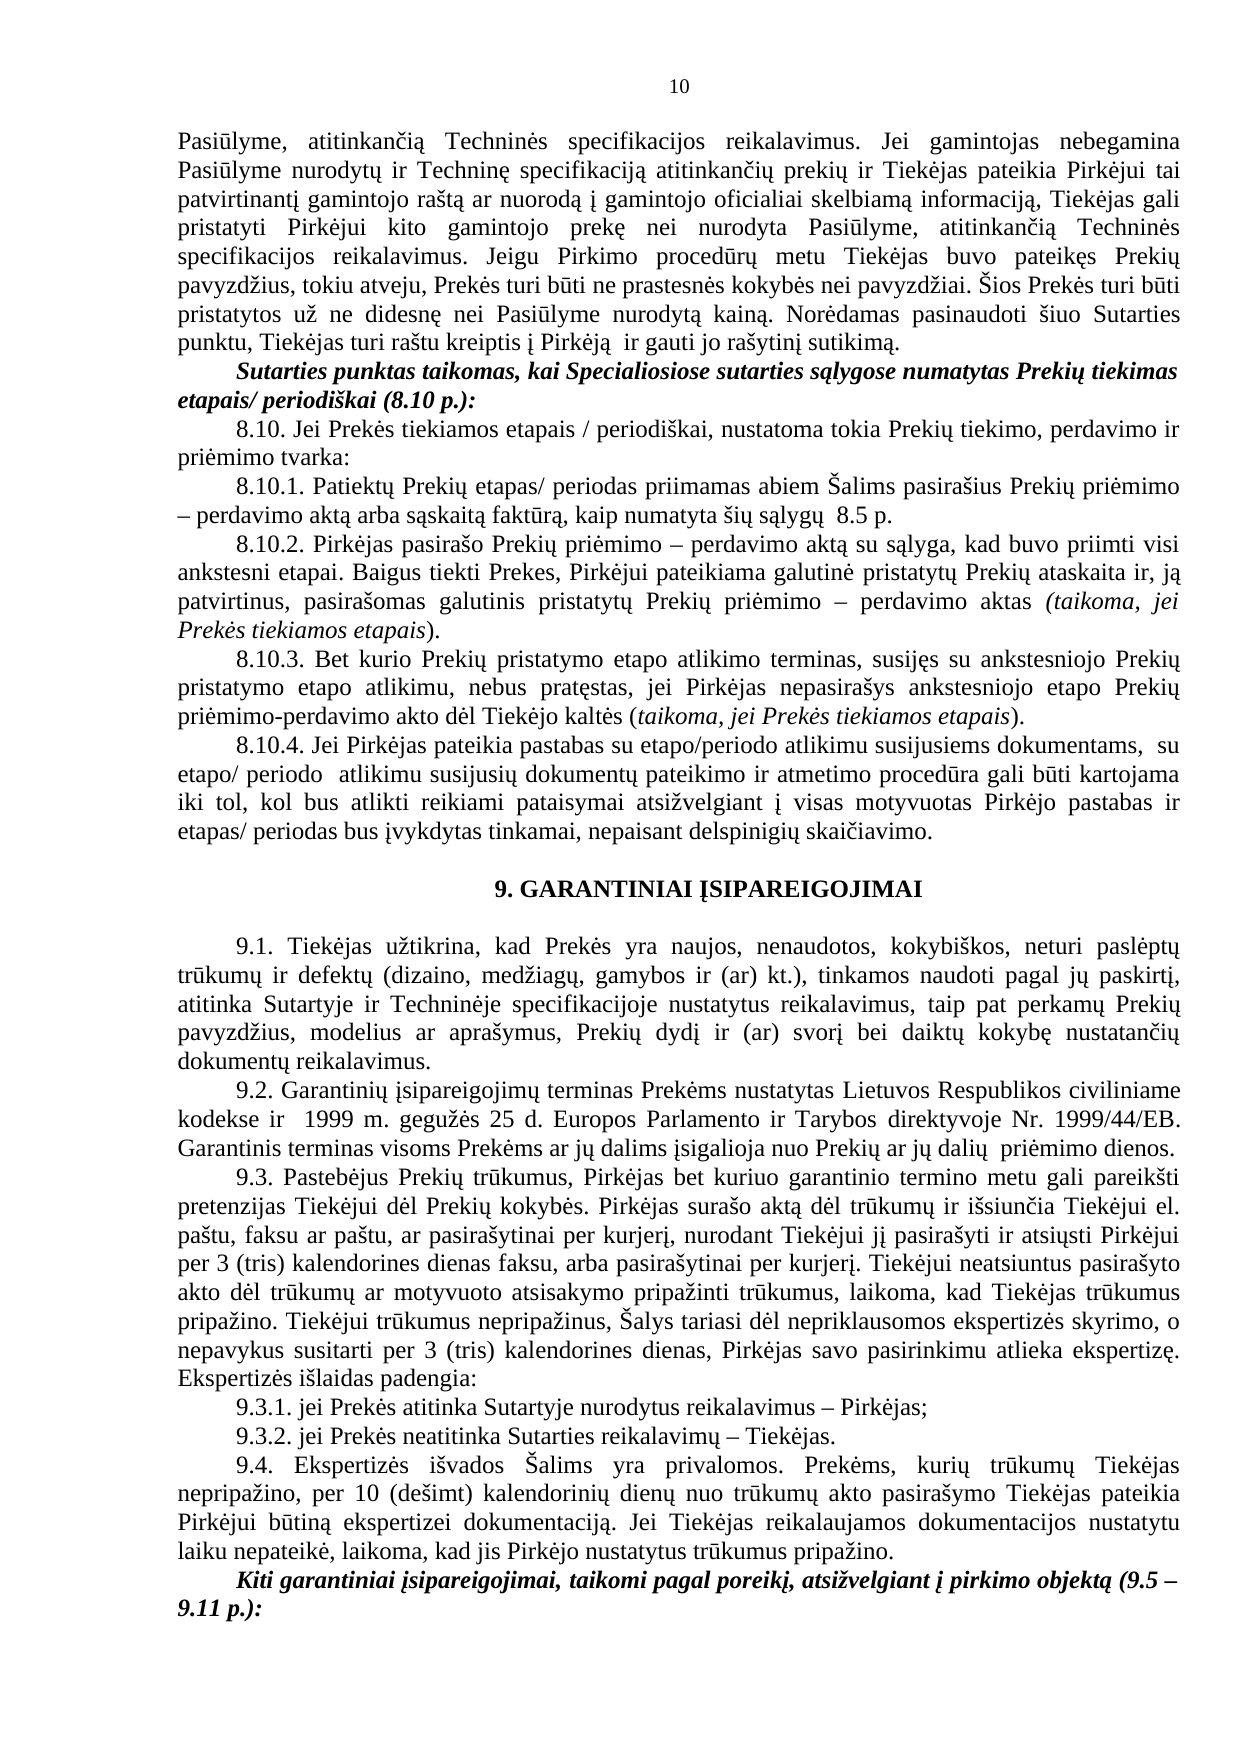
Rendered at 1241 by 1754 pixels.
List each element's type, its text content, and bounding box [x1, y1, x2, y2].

text 8.10.3. Bet kurio Prekių pristatymo etapo atlikimo terminas, susijęs su ankstesniojo Prekių pristatymo etapo atlikimu, nebus pratęstas, jei Pirkėjas nepasirašys ankstesniojo etapo Prekių priėmimo-perdavimo akto dėl Tiekėjo kaltės (taikoma, jei Prekės tiekiamos etapais). [177, 644, 1181, 730]
text 9.1. Tiekėjas užtikrina, kad Prekės yra naujos, nenaudotos, kokybiškos, neturi paslėptų trūkumų ir defektų (dizaino, medžiagų, gamybos ir (ar) kt.), tinkamos naudoti pagal jų paskirtį, atitinka Sutartyje ir Techninėje specifikacijoje nustatytus reikalavimus, taip pat perkamų Prekių pavyzdžius, modelius ar aprašymus, Prekių dydį ir (ar) svorį bei daiktų kokybę nustatančių dokumentų reikalavimus. [177, 931, 1181, 1075]
text Sutarties punktas taikomas, kai Specialiosiose sutarties sąlygose numatytas Prekių tiekimas etapais/ periodiškai (8.10 p.): [177, 356, 1181, 414]
text 9.2. Garantinių įsipareigojimų terminas Prekėms nustatytas Lietuvos Respublikos civiliniame kodekse ir 1999 m. gegužės 25 d. Europos Parlamento ir Tarybos direktyvoje Nr. 1999/44/EB. Garantinis terminas visoms Prekėms ar jų dalims įsigalioja nuo Prekių ar jų dalių priėmimo dienos. [177, 1075, 1181, 1162]
text 8.10.4. Jei Pirkėjas pateikia pastabas su etapo/periodo atlikimu susijusiems dokumentams, su etapo/ periodo atlikimu susijusių dokumentų pateikimo ir atmetimo procedūra gali būti kartojama iki tol, kol bus atlikti reikiami pataisymai atsižvelgiant į visas motyvuotas Pirkėjo pastabas ir etapas/ periodas bus įvykdytas tinkamai, nepaisant delspinigių skaičiavimo. [177, 730, 1181, 845]
text 9. GARANTINIAI ĮSIPAREIGOJIMAI [177, 874, 1181, 902]
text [177, 126, 1181, 356]
text 9.4. Ekspertizės išvados Šalims yra privalomos. Prekėms, kurių trūkumų Tiekėjas nepripažino, per 10 (dešimt) kalendorinių dienų nuo trūkumų akto pasirašymo Tiekėjas pateikia Pirkėjui būtiną ekspertizei dokumentaciją. Jei Tiekėjas reikalaujamos dokumentacijos nustatytu laiku nepateikė, laikoma, kad jis Pirkėjo nustatytus trūkumus pripažino. [177, 1450, 1181, 1565]
text 8.10. Jei Prekės tiekiamos etapais / periodiškai, nustatoma tokia Prekių tiekimo, perdavimo ir priėmimo tvarka: [177, 414, 1181, 471]
text 8.10.2. Pirkėjas pasirašo Prekių priėmimo – perdavimo aktą su sąlyga, kad buvo priimti visi ankstesni etapai. Baigus tiekti Prekes, Pirkėjui pateikiama galutinė pristatytų Prekių ataskaita ir, ją patvirtinus, pasirašomas galutinis pristatytų Prekių priėmimo – perdavimo aktas (taikoma, jei Prekės tiekiamos etapais). [177, 529, 1181, 644]
text 9.3.2. jei Prekės neatitinka Sutarties reikalavimų – Tiekėjas. [177, 1421, 1181, 1450]
text 9.3.1. jei Prekės atitinka Sutartyje nurodytus reikalavimus – Pirkėjas; [177, 1392, 1181, 1421]
text Kiti garantiniai įsipareigojimai, taikomi pagal poreikį, atsižvelgiant į pirkimo objektą (9.5 – 9.11 p.): [177, 1565, 1181, 1622]
text 8.10.1. Patiektų Prekių etapas/ periodas priimamas abiem Šalims pasirašius Prekių priėmimo – perdavimo aktą arba sąskaitą faktūrą, kaip numatyta šių sąlygų 8.5 p. [177, 471, 1181, 529]
text 9.3. Pastebėjus Prekių trūkumus, Pirkėjas bet kuriuo garantinio termino metu gali pareikšti pretenzijas Tiekėjui dėl Prekių kokybės. Pirkėjas surašo aktą dėl trūkumų ir išsiunčia Tiekėjui el. paštu, faksu ar paštu, ar pasirašytinai per kurjerį, nurodant Tiekėjui jį pasirašyti ir atsiųsti Pirkėjui per 3 (tris) kalendorines dienas faksu, arba pasirašytinai per kurjerį. Tiekėjui neatsiuntus pasirašyto akto dėl trūkumų ar motyvuoto atsisakymo pripažinti trūkumus, laikoma, kad Tiekėjas trūkumus pripažino. Tiekėjui trūkumus nepripažinus, Šalys tariasi dėl nepriklausomos ekspertizės skyrimo, o nepavykus susitarti per 3 (tris) kalendorines dienas, Pirkėjas savo pasirinkimu atlieka ekspertizę. Ekspertizės išlaidas padengia: [177, 1162, 1181, 1392]
